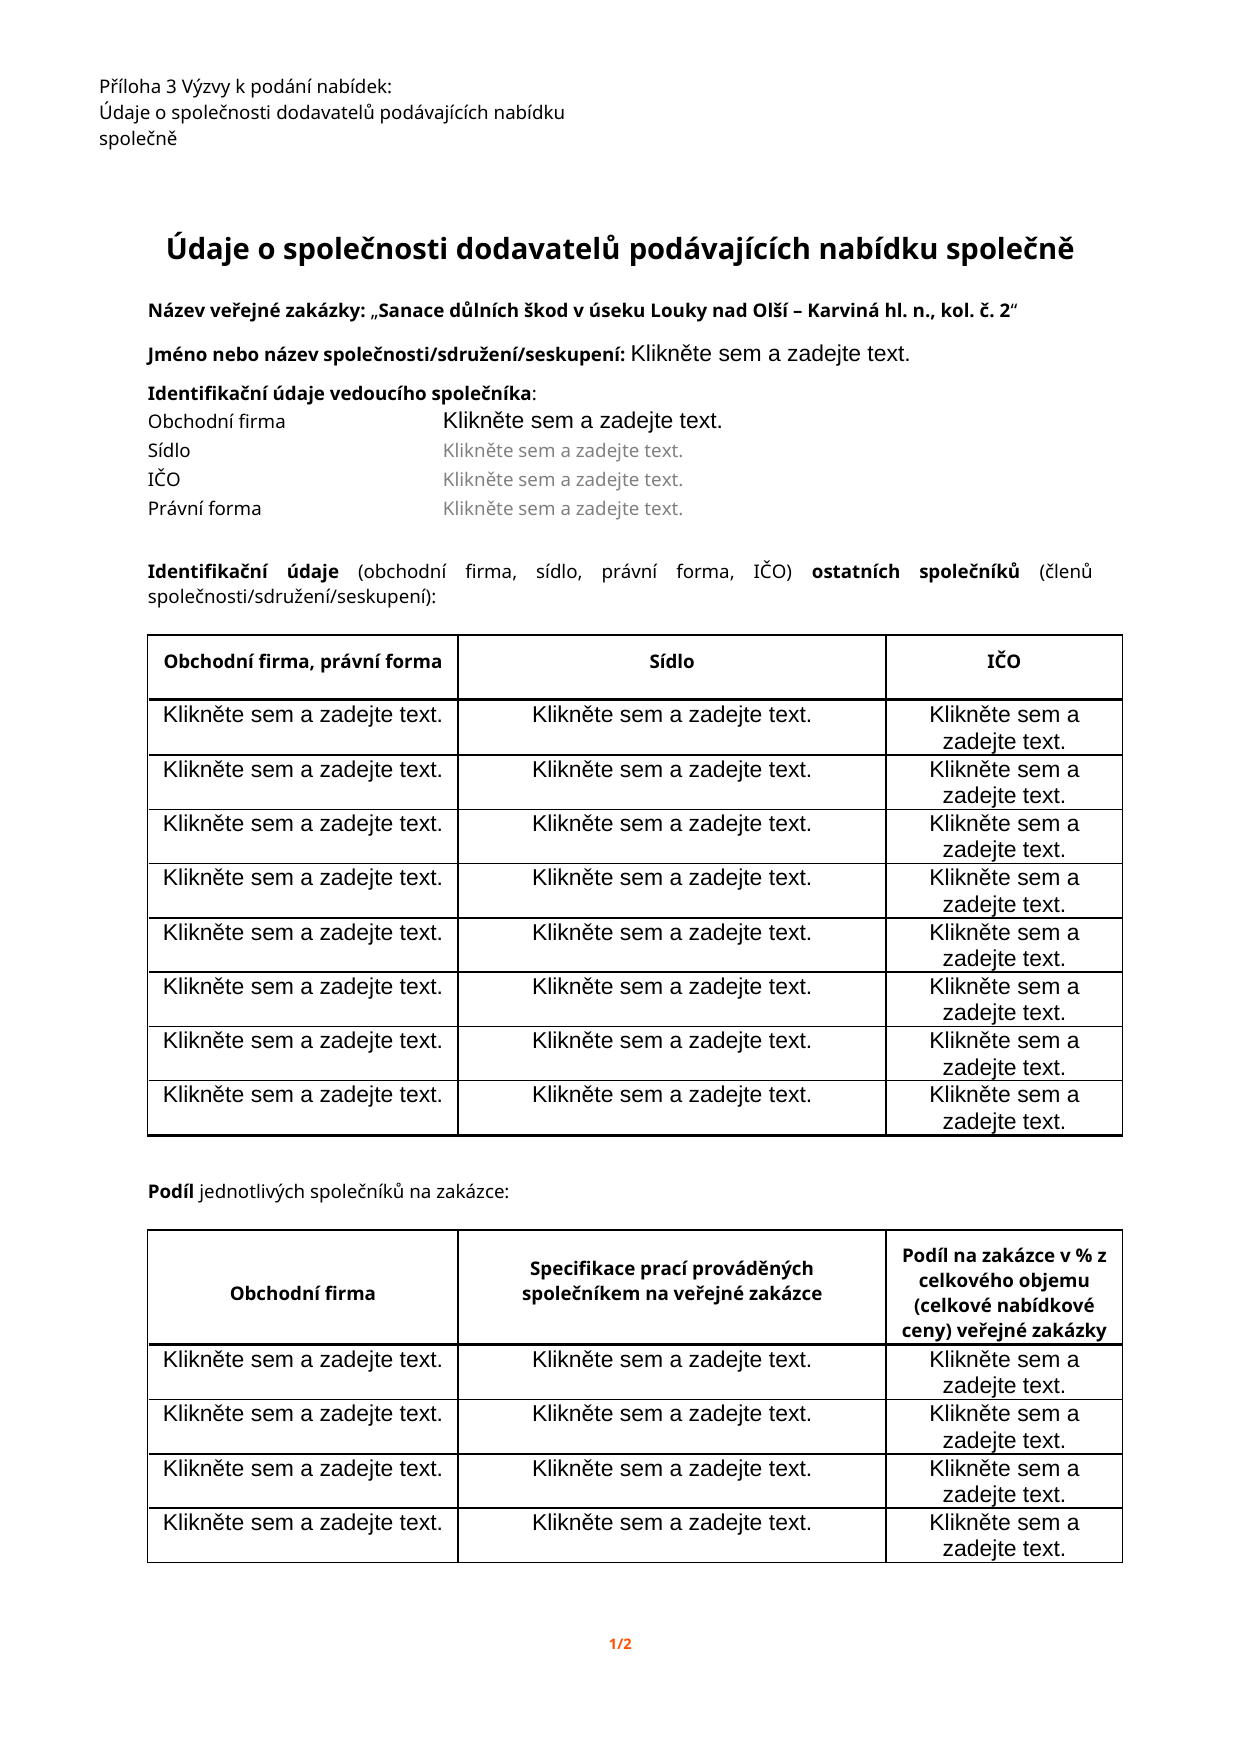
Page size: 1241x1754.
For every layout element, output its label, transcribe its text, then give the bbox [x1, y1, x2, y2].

table_header Sídlo [459, 636, 885, 698]
text Právní forma [148, 492, 1093, 521]
text Název veřejné zakázky: „Sanace důlních škod v úseku Louky nad Olší – Karviná hl. n., kol. č. 2“ [148, 293, 1093, 324]
text Obchodní firma [148, 405, 1093, 434]
text Podíl jednotlivých společníků na zakázce: [148, 1179, 1093, 1229]
table_header Obchodní firma [148, 1231, 457, 1343]
table_header IČO [887, 636, 1122, 698]
text Identifikační údaje vedoucího společníka: [148, 380, 1093, 405]
table_header Specifikace prací prováděných společníkem na veřejné zakázce [459, 1231, 885, 1343]
table_header Obchodní firma, právní forma [148, 636, 457, 698]
text Identifikační údaje (obchodní firma, sídlo, právní forma, IČO) ostatních společníků (členů společnosti/sdružení/seskupení): [148, 559, 1093, 609]
table_header Podíl na zakázce v % z celkového objemu (celkové nabídkové ceny) veřejné zakázky [887, 1231, 1122, 1343]
text Sídlo [148, 434, 1093, 463]
text IČO [148, 463, 1093, 492]
title Údaje o společnosti dodavatelů podávajících nabídku společně [148, 228, 1093, 268]
text Jméno nebo název společnosti/sdružení/seskupení: [148, 336, 1093, 367]
